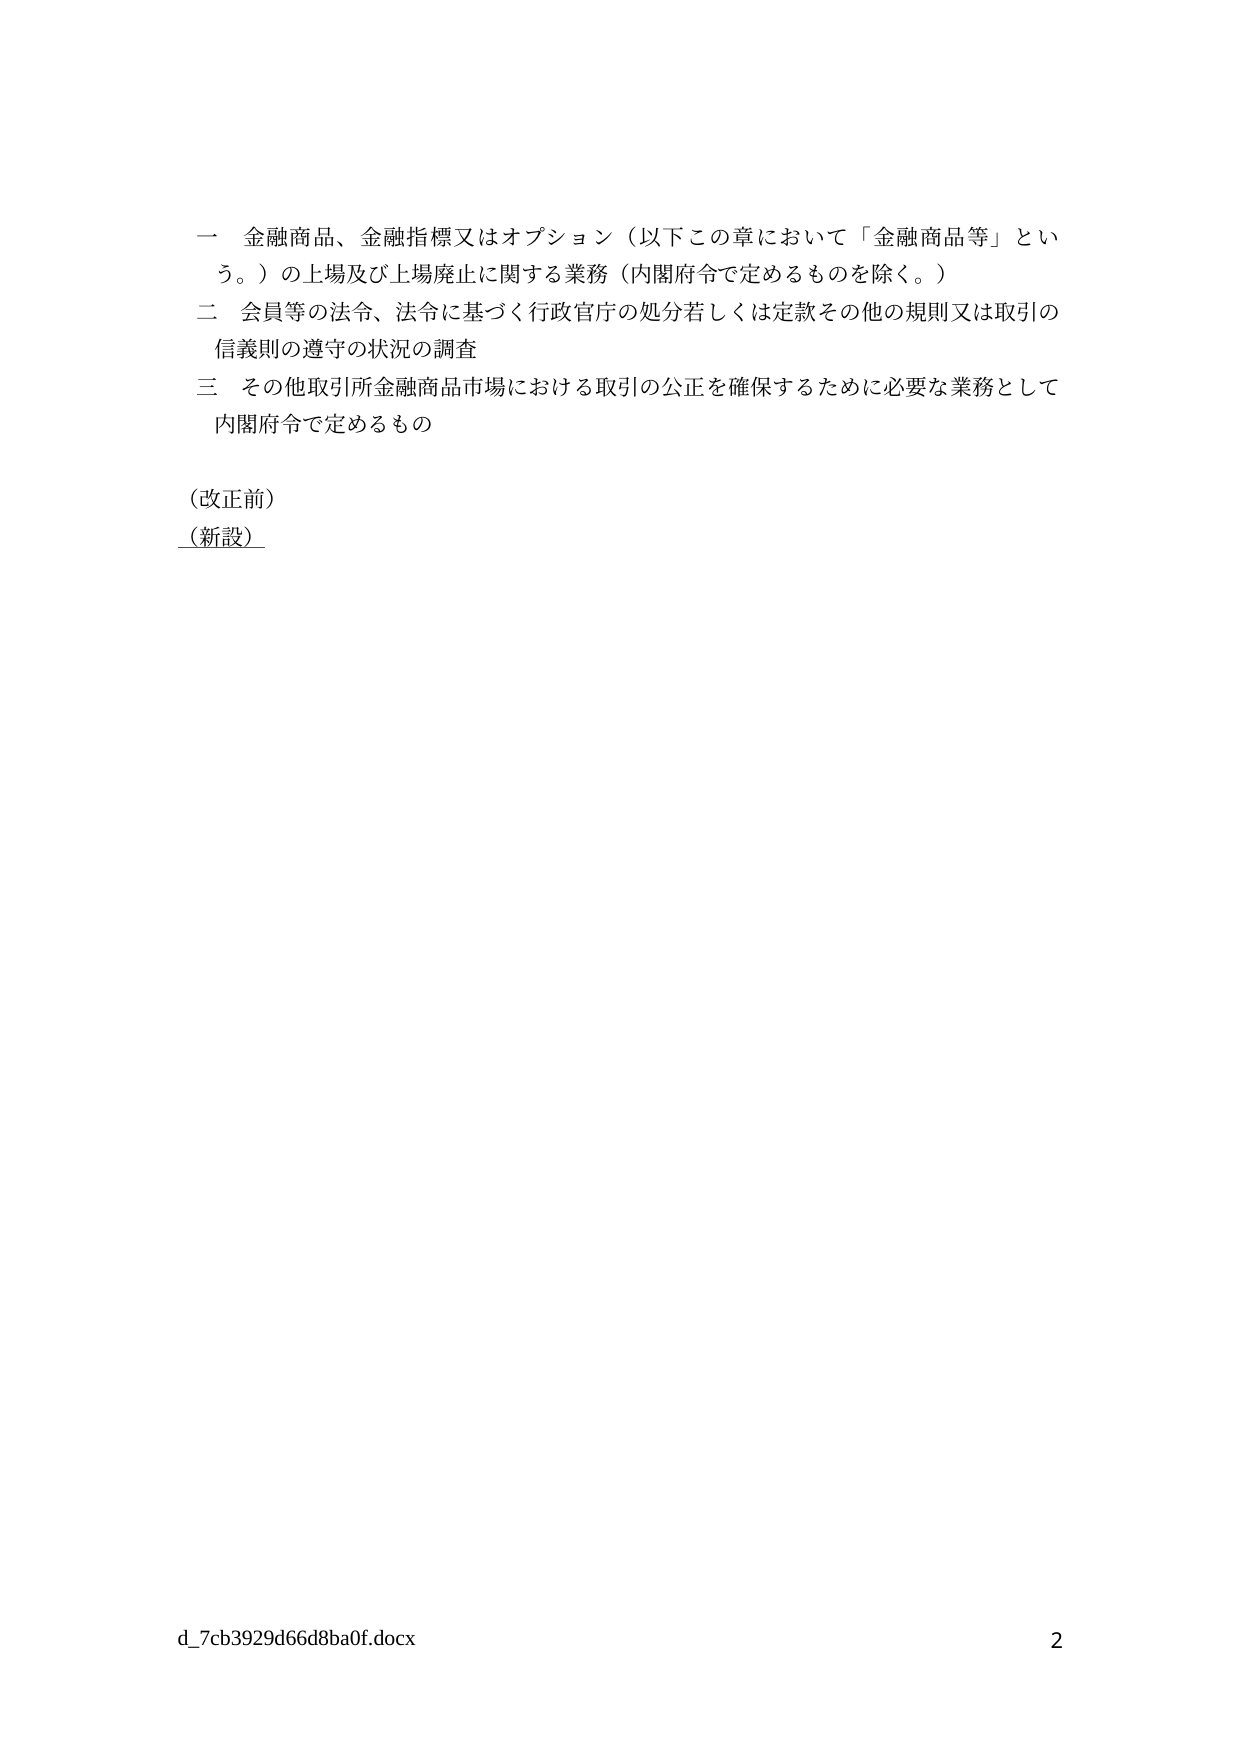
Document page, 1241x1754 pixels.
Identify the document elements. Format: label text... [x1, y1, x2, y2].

text （新設） [177, 517, 1063, 554]
text 二 会員等の法令、法令に基づく行政官庁の処分若しくは定款その他の規則又は取引の信義則の遵守の状況の調査 [196, 292, 1063, 367]
text 一 金融商品、金融指標又はオプション（以下この章において「金融商品等」という。）の上場及び上場廃止に関する業務（内閣府令で定めるものを除く。） [196, 217, 1063, 292]
text （改正前） [177, 479, 1063, 517]
text 三 その他取引所金融商品市場における取引の公正を確保するために必要な業務として内閣府令で定めるもの [196, 367, 1063, 442]
